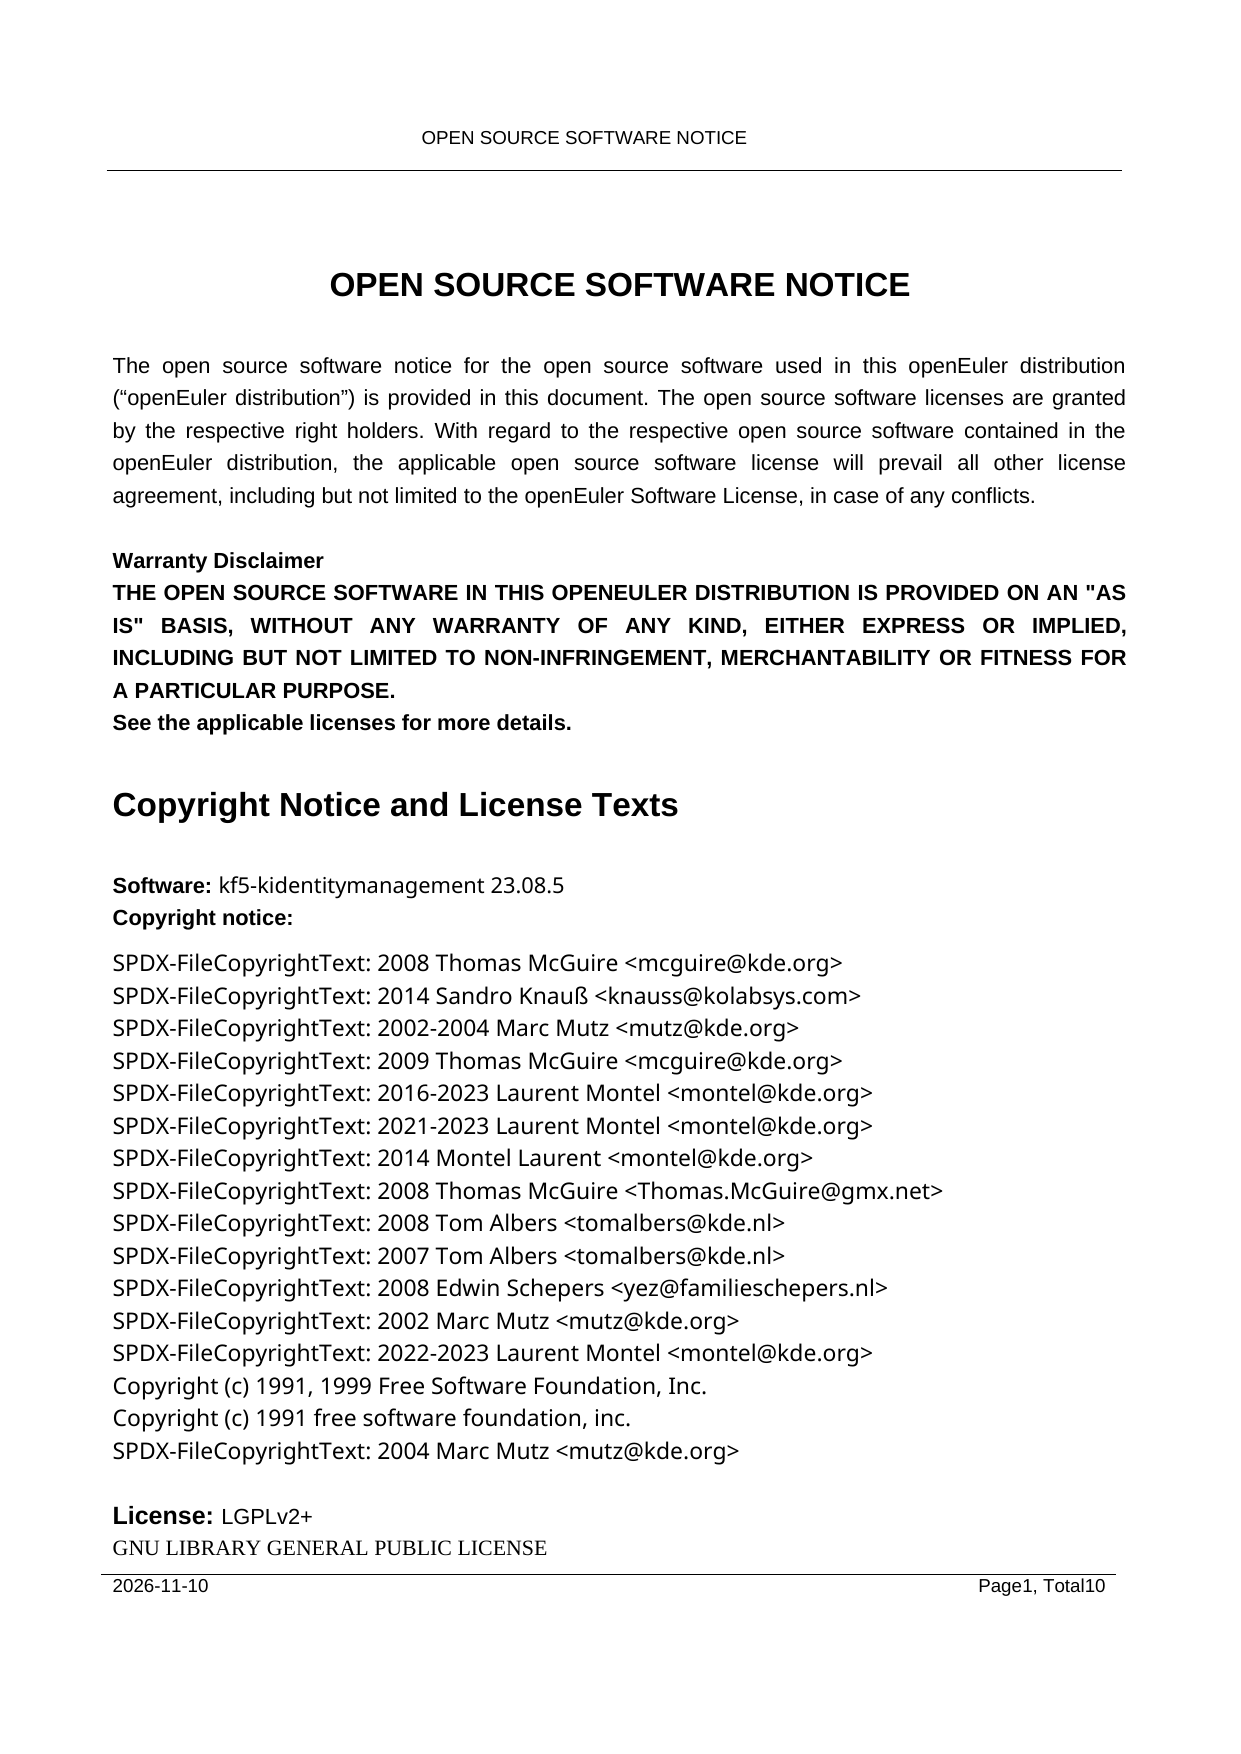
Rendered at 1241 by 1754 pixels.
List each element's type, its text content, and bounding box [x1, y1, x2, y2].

text THE OPEN SOURCE SOFTWARE IN THIS OPENEULER DISTRIBUTION IS PROVIDED ON AN "AS IS" BASIS, WITHOUT ANY WARRANTY OF ANY KIND, EITHER EXPRESS OR IMPLIED, INCLUDING BUT NOT LIMITED TO NON-INFRINGEMENT, MERCHANTABILITY OR FITNESS FOR A PARTICULAR PURPOSE. See the applicable licenses for more details. [112, 576, 1128, 739]
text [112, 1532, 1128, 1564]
title Software: kf5-kidentitymanagement 23.08.5 [112, 869, 1128, 901]
text Warranty Disclaimer [112, 544, 1128, 576]
text OPEN SOURCE SOFTWARE NOTICE [112, 251, 1128, 316]
text Copyright notice: [112, 901, 1128, 934]
text License: LGPLv2+ [112, 1499, 1128, 1532]
text The open source software notice for the open source software used in this openEuler distribution (“openEuler distribution”) is provided in this document. The open source software licenses are granted by the respective right holders. With regard to the respective open source software contained in the openEuler distribution, the applicable open source software license will prevail all other license agreement, including but not limited to the openEuler Software License, in case of any conflicts. [112, 349, 1128, 511]
text SPDX-FileCopyrightText: 2008 Thomas McGuire <mcguire@kde.org> SPDX-FileCopyrightText: 2014 Sandro Knauß <knauss@kolabsys.com> SPDX-FileCopyrightText: 2002-2004 Marc Mutz <mutz@kde.org> SPDX-FileCopyrightText: 2009 Thomas McGuire <mcguire@kde.org> SPDX-FileCopyrightText: 2016-2023 Laurent Montel <montel@kde.org> SPDX-FileCopyrightText: 2021-2023 Laurent Montel <montel@kde.org> SPDX-FileCopyrightText: 2014 Montel Laurent <montel@kde.org> SPDX-FileCopyrightText: 2008 Thomas McGuire <Thomas.McGuire@gmx.net> SPDX-FileCopyrightText: 2008 Tom Albers <tomalbers@kde.nl> SPDX-FileCopyrightText: 2007 Tom Albers <tomalbers@kde.nl> SPDX-FileCopyrightText: 2008 Edwin Schepers <yez@familieschepers.nl> SPDX-FileCopyrightText: 2002 Marc Mutz <mutz@kde.org> SPDX-FileCopyrightText: 2022-2023 Laurent Montel <montel@kde.org> Copyright (c) 1991, 1999 Free Software Foundation, Inc. Copyright (c) 1991 free software foundation, inc. SPDX-FileCopyrightText: 2004 Marc Mutz <mutz@kde.org> [112, 947, 1128, 1499]
text Copyright Notice and License Texts [112, 771, 1128, 836]
